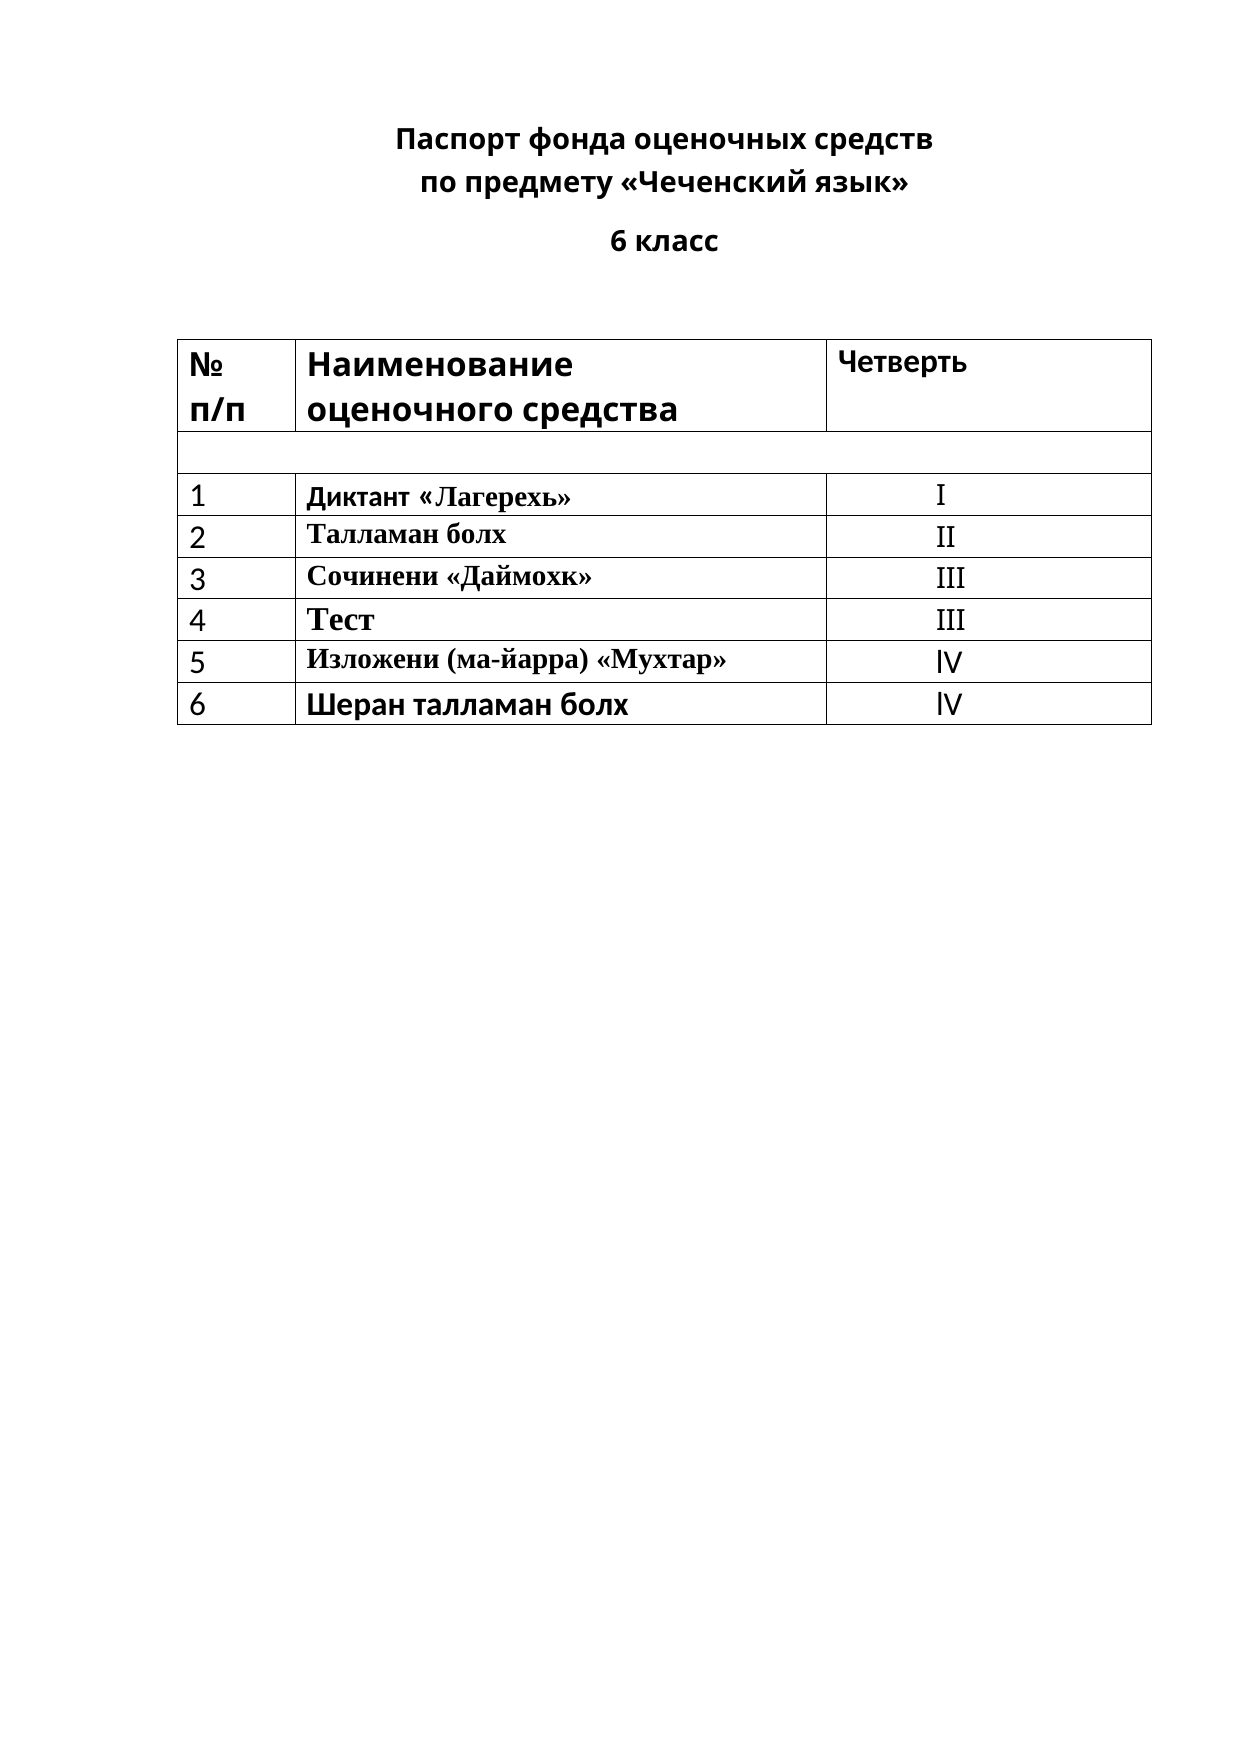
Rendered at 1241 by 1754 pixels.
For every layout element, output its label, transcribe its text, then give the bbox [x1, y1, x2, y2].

table_cell 1 [178, 474, 295, 515]
table_header Четверть [827, 340, 1151, 431]
table_header Наименование оценочного средства [296, 340, 826, 431]
table_cell 5 [178, 641, 295, 682]
table_cell III [827, 599, 1151, 640]
text 6 класс [177, 220, 1152, 260]
table_cell I [827, 474, 1151, 515]
table_cell Изложени (ма-йарра) «Мухтар» [296, 641, 826, 682]
table_cell Тест [296, 599, 826, 640]
table_cell Шеран талламан болх [296, 683, 826, 724]
table_cell II [827, 516, 1151, 557]
text Паспорт фонда оценочных средств по предмету «Чеченский язык» [177, 118, 1152, 201]
table_header № п/п [178, 340, 295, 431]
table_cell 4 [178, 599, 295, 640]
table_cell [178, 432, 1151, 473]
table_cell Талламан болх [296, 516, 826, 557]
table_cell 3 [178, 558, 295, 598]
table_cell 2 [178, 516, 295, 557]
table_cell Сочинени «Даймохк» [296, 558, 826, 598]
table_cell Диктант «Лагерехь» [296, 474, 826, 515]
table_cell 6 [178, 683, 295, 724]
table_cell lV [827, 683, 1151, 724]
table_cell lV [827, 641, 1151, 682]
table_cell III [827, 558, 1151, 598]
